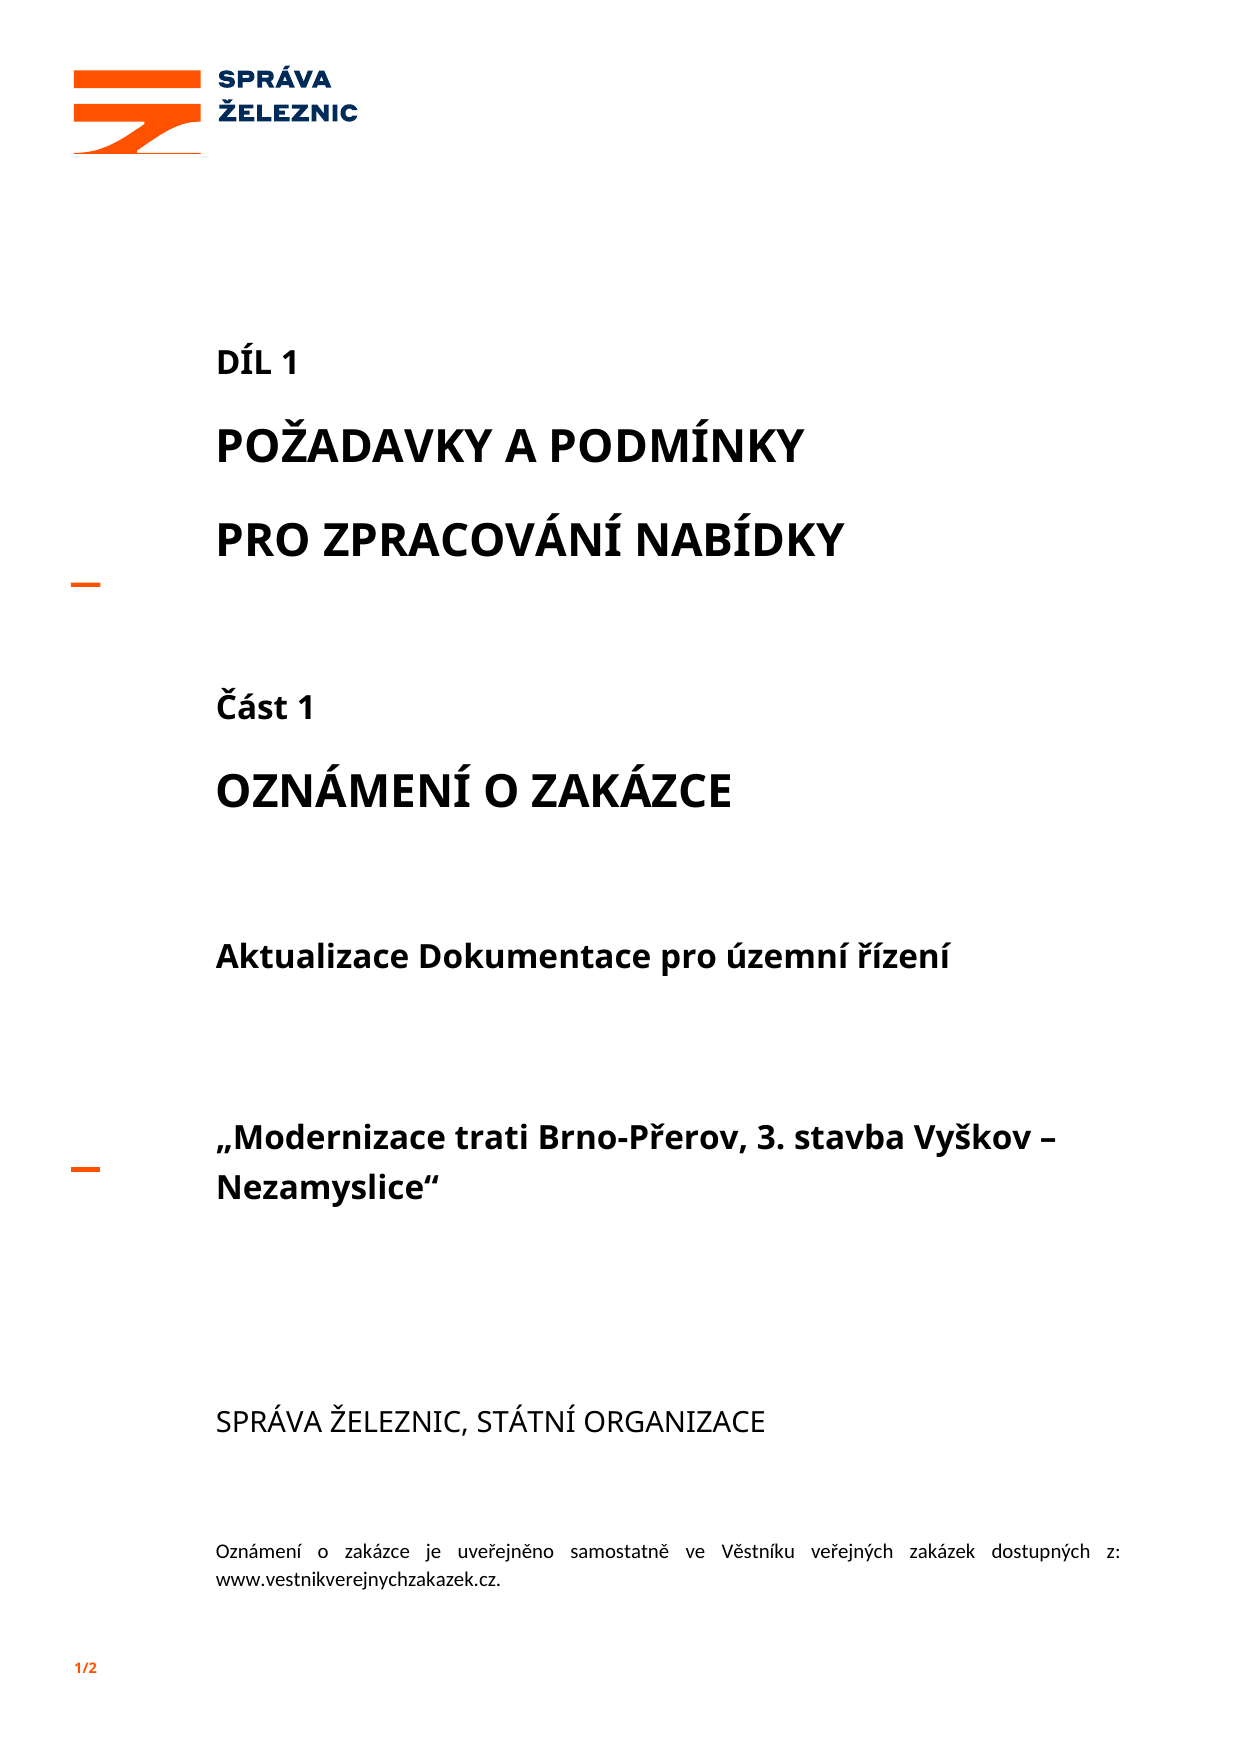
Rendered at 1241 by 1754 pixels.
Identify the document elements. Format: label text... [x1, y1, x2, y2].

text „Modernizace trati Brno-Přerov, 3. stavba Vyškov – Nezamyslice“ [216, 1114, 1122, 1209]
text Oznámení o zakázce je uveřejněno samostatně ve Věstníku veřejných zakázek dostupných z: www.vestnikverejnychzakazek.cz. [216, 1538, 1122, 1592]
text Část 1 [216, 684, 1122, 729]
text POŽADAVKY A PODMÍNKY [216, 414, 1122, 476]
text PRO ZPRACOVÁNÍ NABÍDKY [216, 507, 1122, 570]
text OZNÁMENÍ O ZAKÁZCE [216, 759, 1122, 821]
text SPRÁVA ŽELEZNIC, STÁTNÍ ORGANIZACE [216, 1401, 1122, 1441]
text Aktualizace Dokumentace pro územní řízení [216, 933, 1122, 978]
text DÍL 1 [216, 339, 1122, 384]
